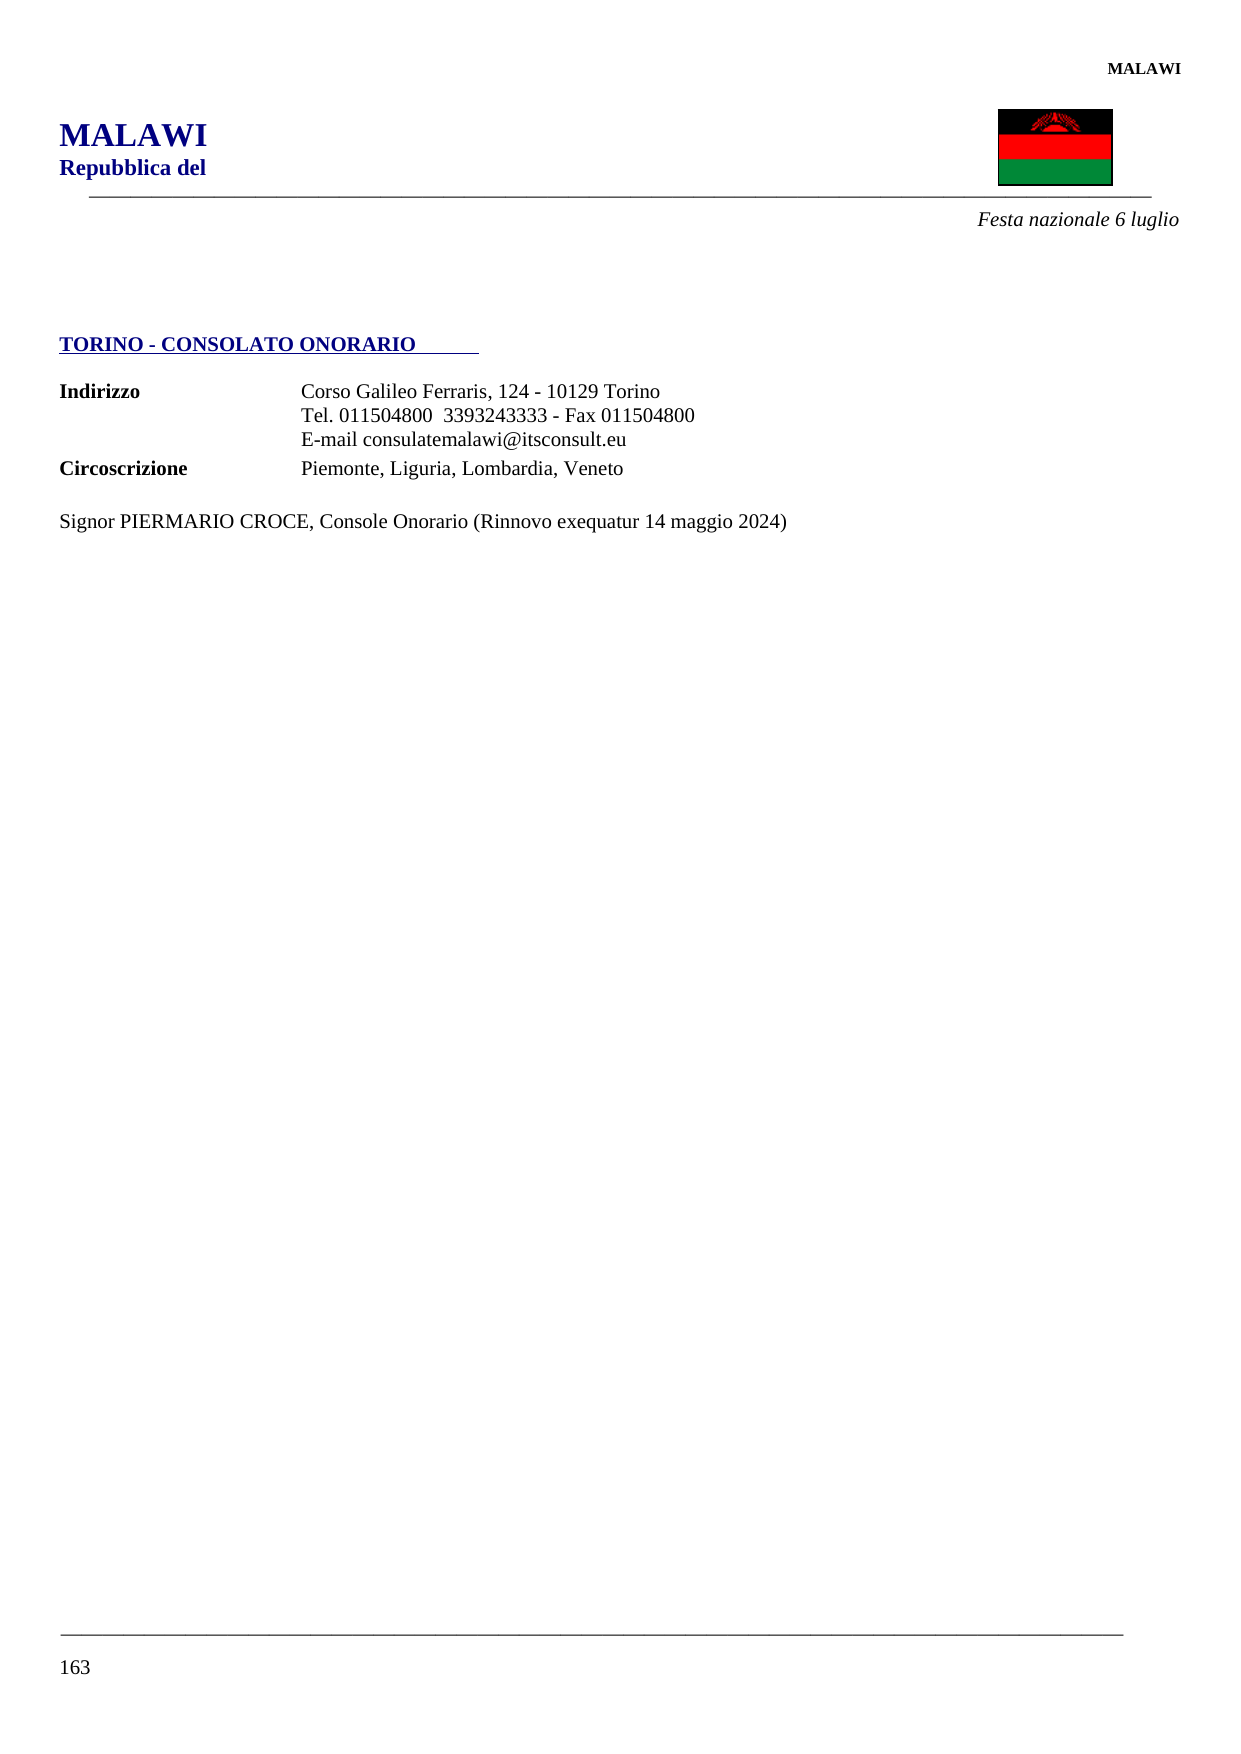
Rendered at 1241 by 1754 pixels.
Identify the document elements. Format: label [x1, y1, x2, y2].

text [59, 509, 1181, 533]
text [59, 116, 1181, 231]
picture [999, 111, 1111, 184]
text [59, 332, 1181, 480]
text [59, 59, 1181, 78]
